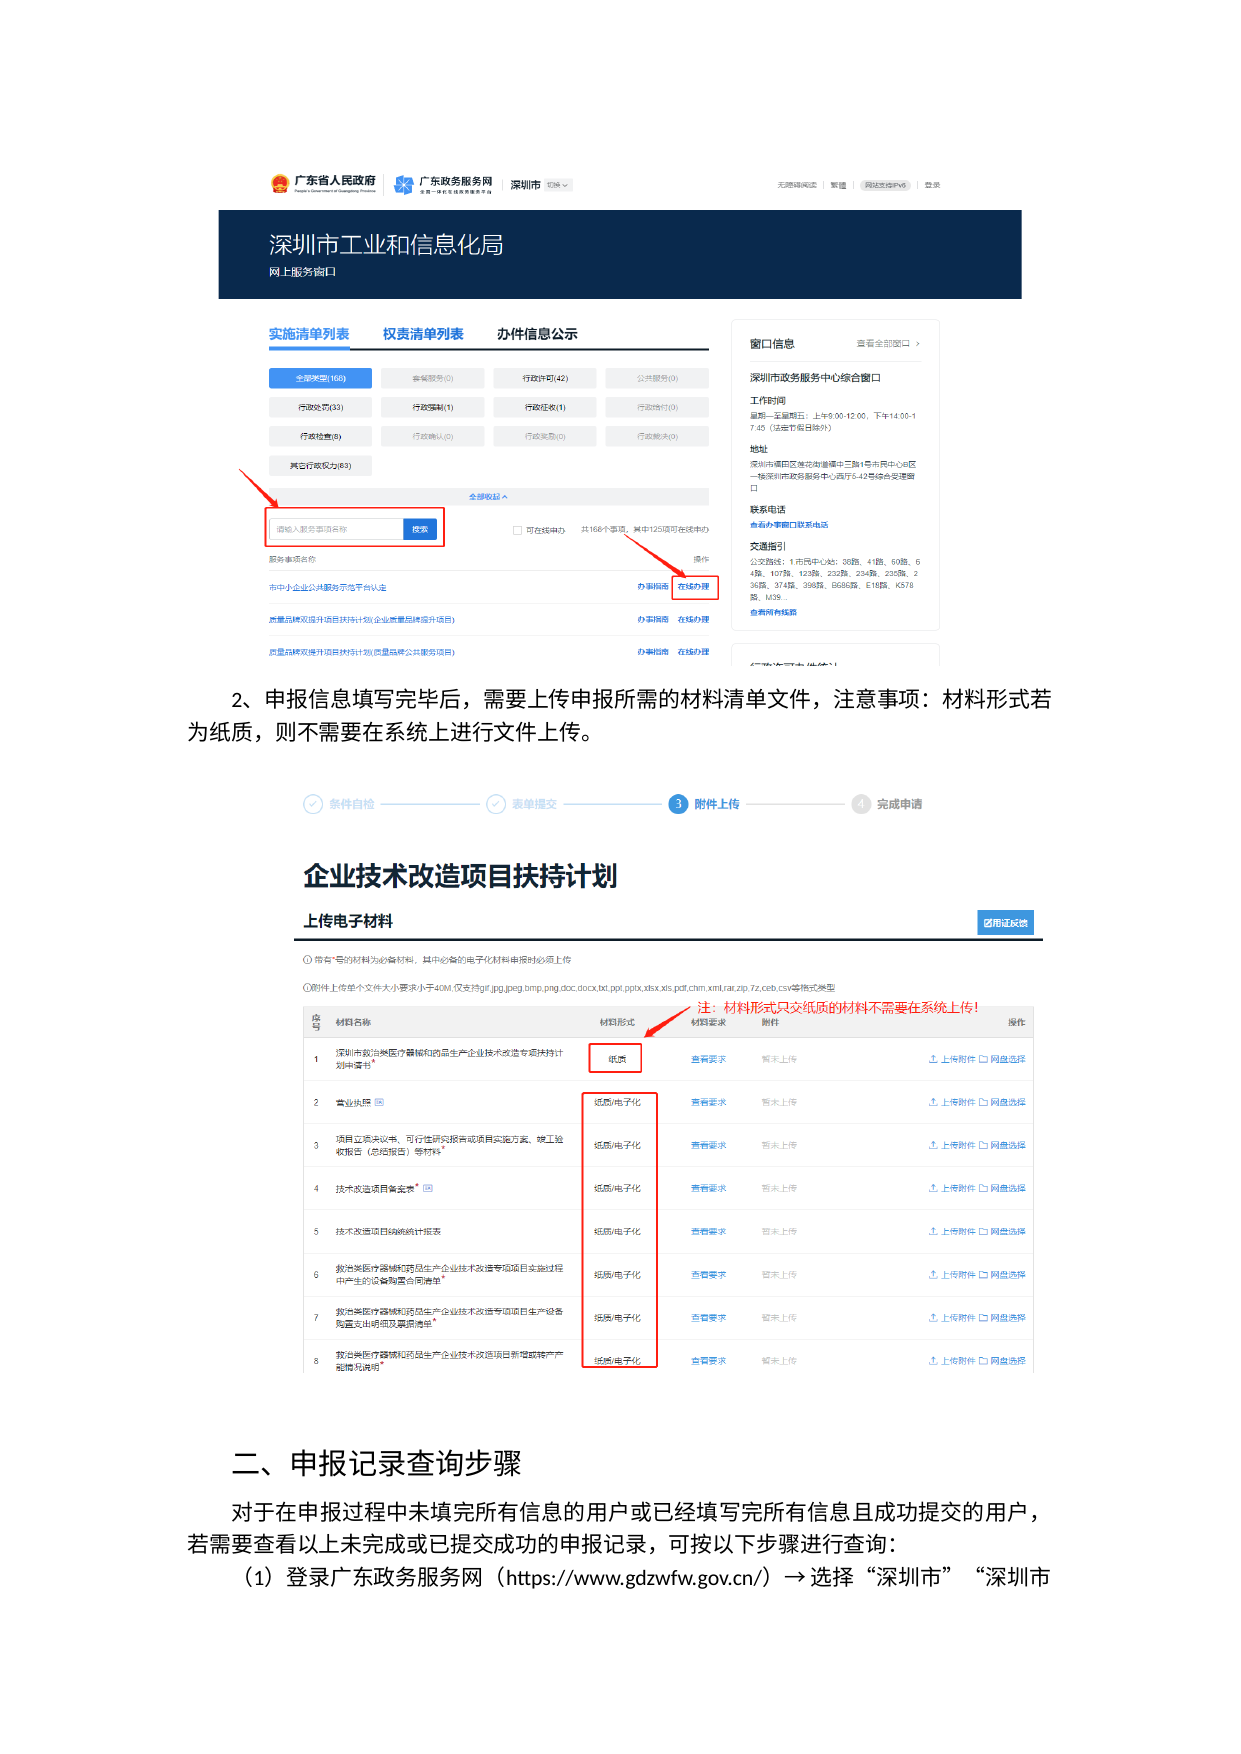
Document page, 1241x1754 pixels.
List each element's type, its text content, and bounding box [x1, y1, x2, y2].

list 申报记录查询步骤 [187, 1429, 1053, 1494]
list 申报信息填写完毕后，需要上传申报所需的材料清单文件，注意事项：材料形式若为纸质，则不需要在系统上进行文件上传。 [187, 682, 1053, 747]
text 对于在申报过程中未填完所有信息的用户或已经填写完所有信息且成功提交的用户，若需要查看以上未完成或已提交成功的申报记录，可按以下步骤进行查询： [187, 1494, 1053, 1559]
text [187, 1559, 1053, 1592]
picture [218, 162, 1022, 666]
picture [231, 779, 1109, 1373]
